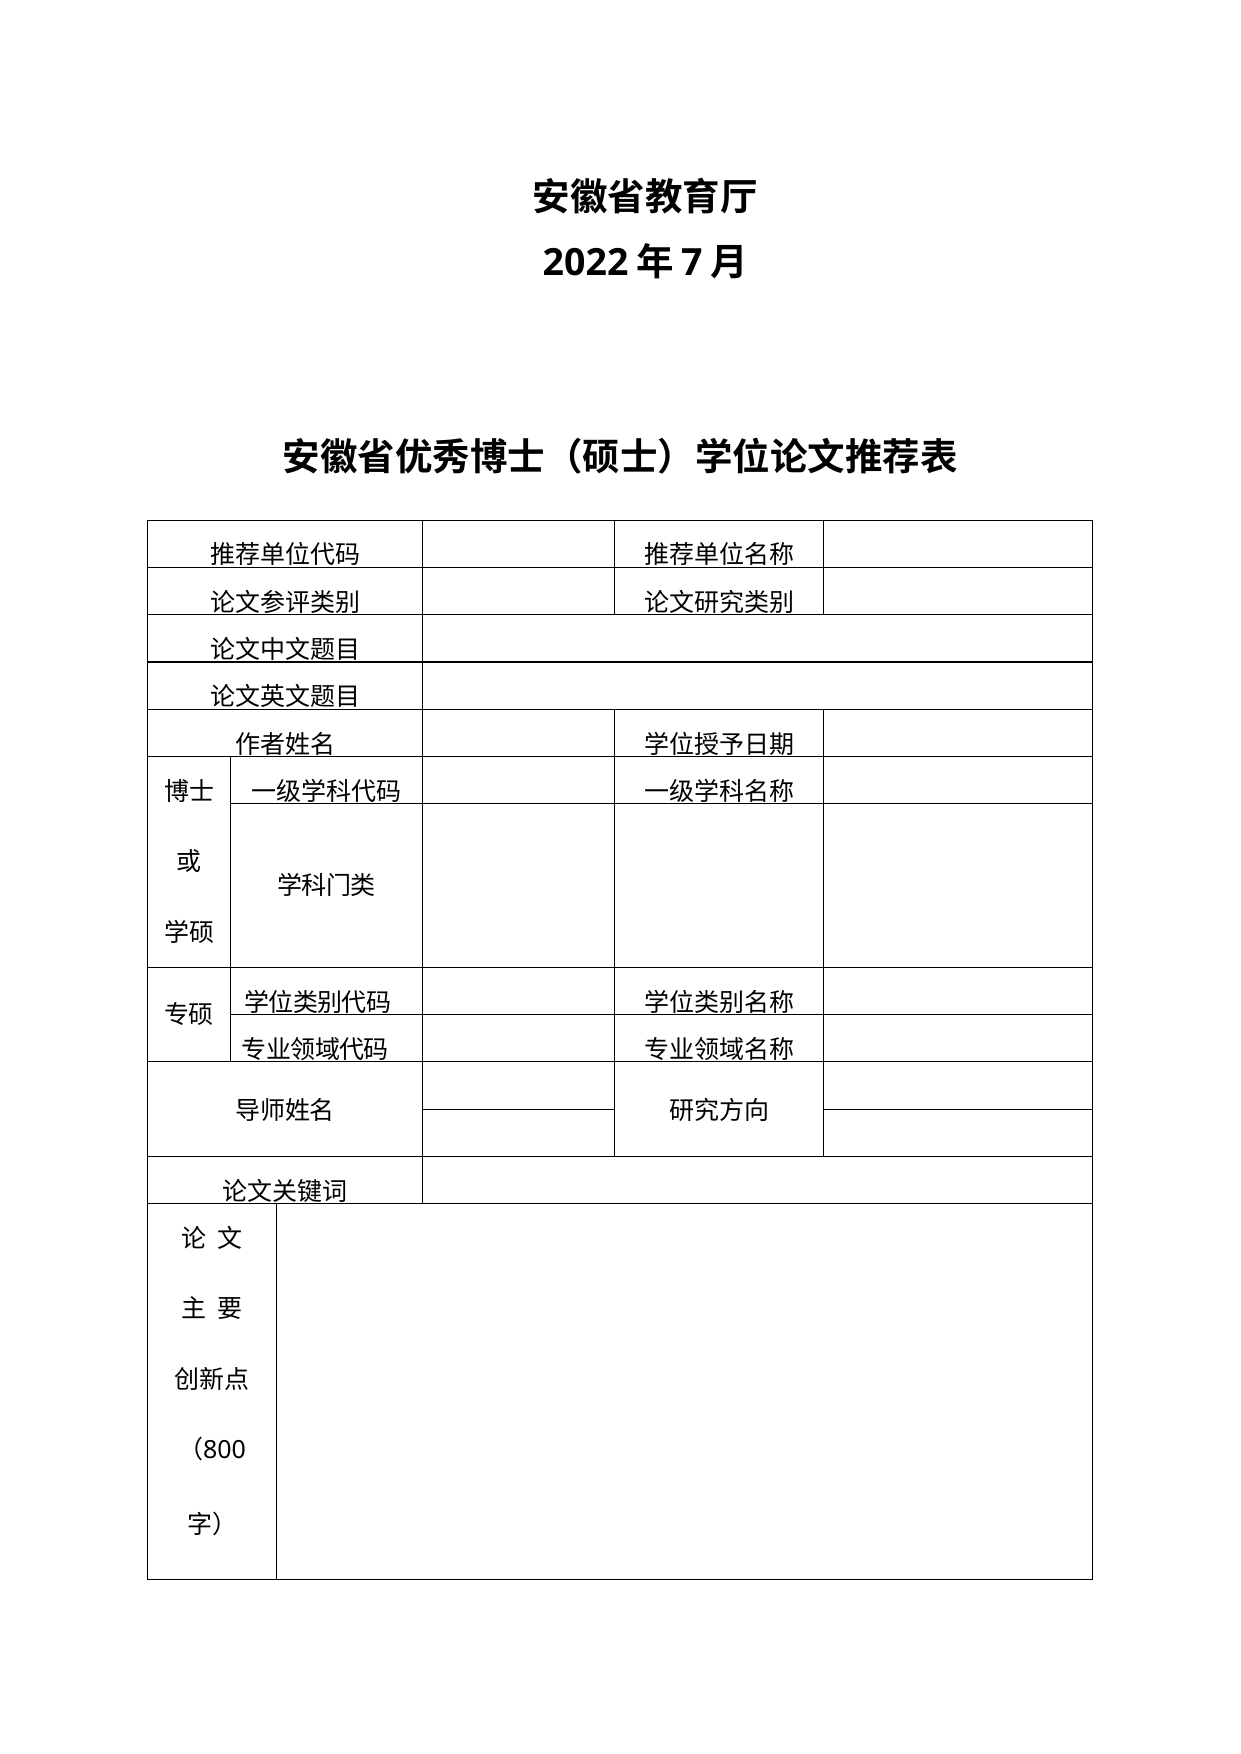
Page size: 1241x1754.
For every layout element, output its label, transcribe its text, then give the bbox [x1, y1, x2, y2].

text 安徽省优秀博士（硕士）学位论文推荐表 [187, 422, 1053, 487]
table_header 推荐单位名称 [615, 521, 823, 567]
table_cell [423, 757, 614, 803]
table_cell [824, 1015, 1092, 1061]
table_cell 论 文 主 要 创新点 （800字） [148, 1204, 276, 1579]
table_cell [423, 1110, 614, 1156]
table_cell [423, 710, 614, 756]
table_cell 学位类别代码 专 [231, 968, 422, 1014]
table_cell [615, 804, 823, 967]
table_cell [277, 1204, 1092, 1579]
table_cell [824, 1062, 1092, 1108]
table_header 推荐单位代码 [148, 521, 422, 567]
table_cell 专业领域代码 [231, 1015, 422, 1061]
table_cell [423, 568, 614, 614]
table_cell 研究方向 [615, 1062, 823, 1156]
table_cell 专业领域名称 [615, 1015, 823, 1061]
table_cell 一级学科代码 [231, 757, 422, 803]
table_cell [423, 968, 614, 1014]
table_cell [423, 1015, 614, 1061]
table_cell 论文研究类别 [615, 568, 823, 614]
table_cell [824, 568, 1092, 614]
table_cell 学科门类 [231, 804, 422, 967]
table_cell 学位授予日期 [615, 710, 823, 756]
table_cell 博士 或 学硕 [148, 757, 230, 967]
table_cell [824, 710, 1092, 756]
table_cell [423, 1157, 1092, 1203]
text 安徽省教育厅 [187, 162, 916, 227]
table_cell 论文中文题目 [148, 615, 422, 661]
table_cell 作者姓名 [148, 710, 422, 756]
table_cell [423, 615, 1092, 661]
table_cell [824, 1110, 1092, 1156]
table_cell 论文英文题目 [148, 663, 422, 709]
table_header [824, 521, 1092, 567]
table_cell 论文参评类别 [148, 568, 422, 614]
table_cell [824, 804, 1092, 967]
table_cell [423, 1062, 614, 1108]
table_cell 专硕 [148, 968, 230, 1061]
table_cell [824, 757, 1092, 803]
text 2022年7月 [187, 227, 916, 292]
table_cell 导师姓名 [148, 1062, 422, 1156]
table_cell [824, 968, 1092, 1014]
table_cell 学位类别名称 [615, 968, 823, 1014]
table_cell [423, 804, 614, 967]
table_cell [423, 663, 1092, 709]
table_header [423, 521, 614, 567]
table_cell 论文关键词 [148, 1157, 422, 1203]
table_cell 一级学科名称 [615, 757, 823, 803]
